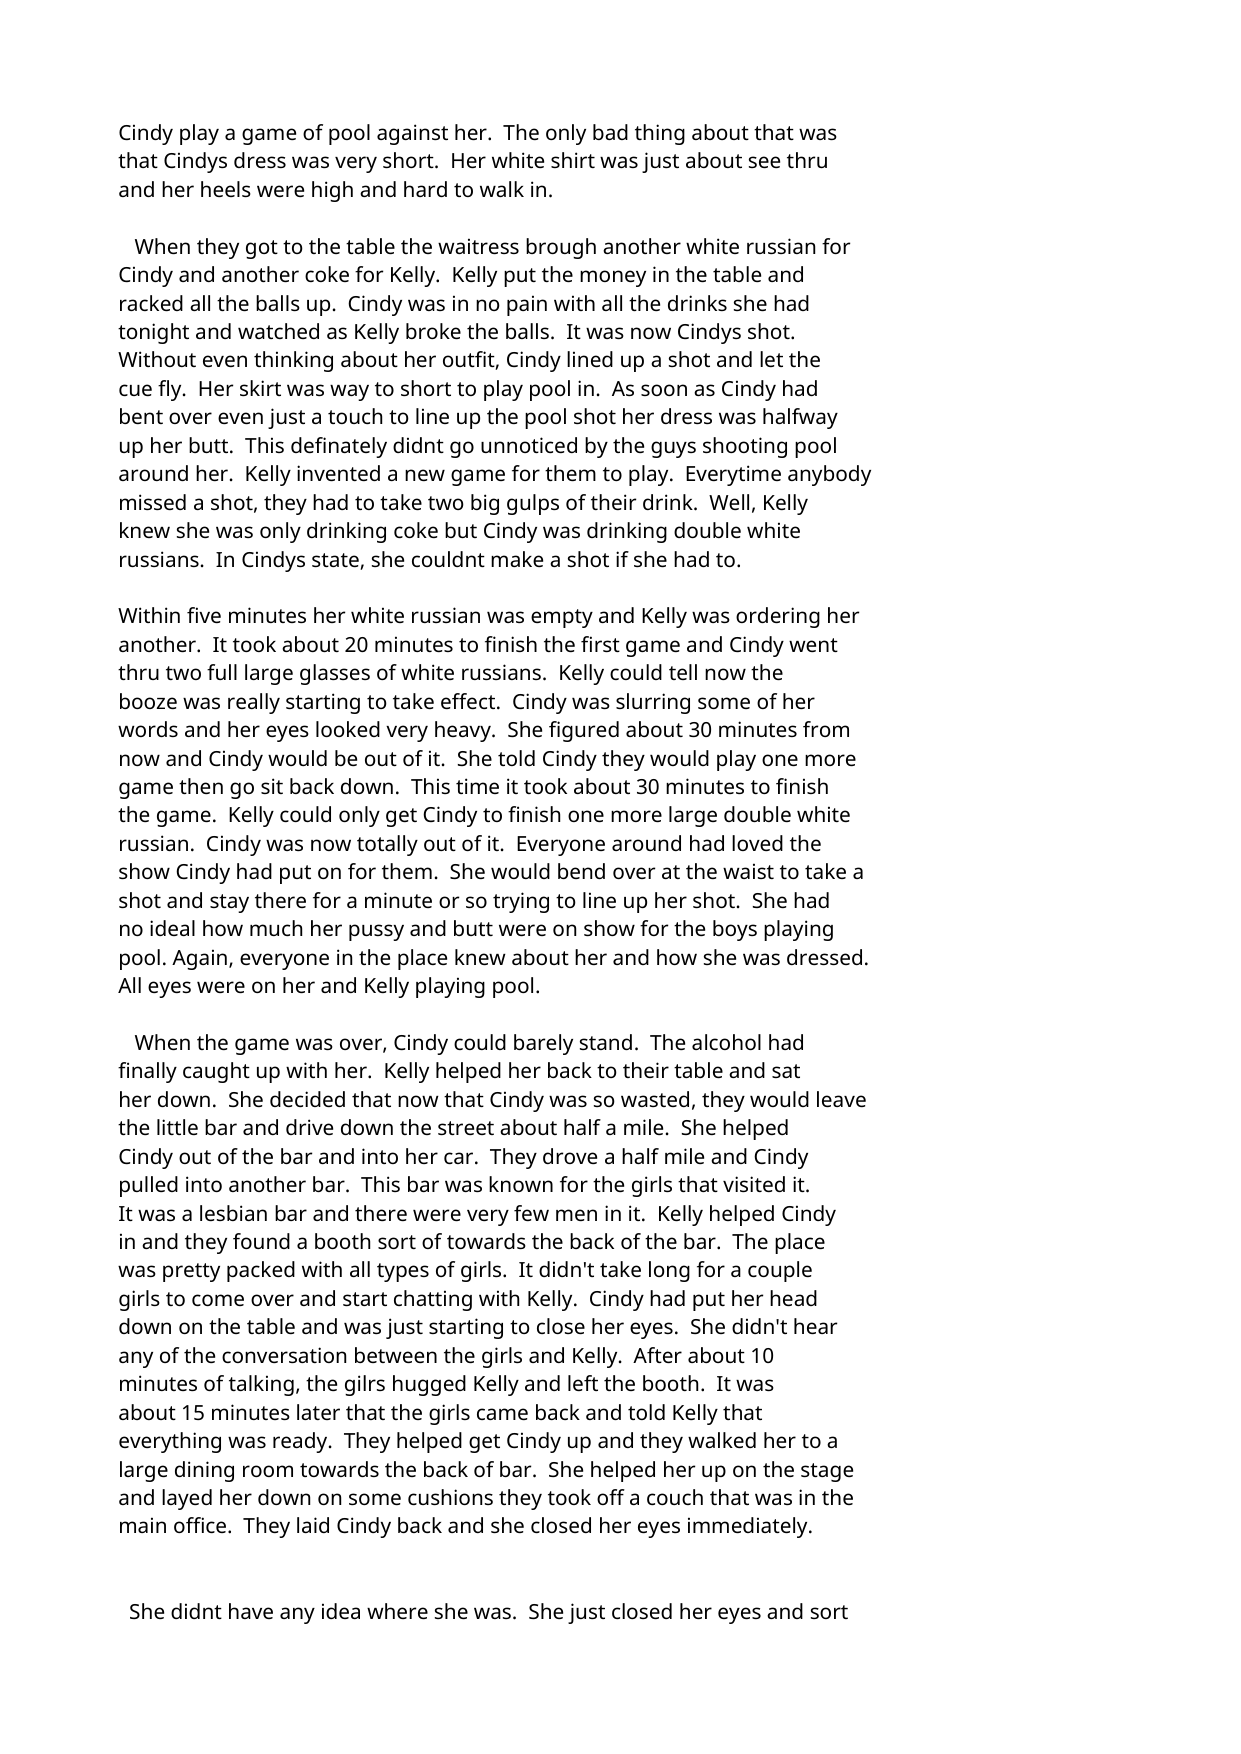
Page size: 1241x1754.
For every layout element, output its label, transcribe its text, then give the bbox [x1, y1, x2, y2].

text that Cindys dress was very short. Her white shirt was just about see thru [118, 147, 1122, 175]
text All eyes were on her and Kelly playing pool. [118, 971, 1122, 1000]
text and layed her down on some cushions they took off a couch that was in the [118, 1483, 1122, 1512]
text It was a lesbian bar and there were very few men in it. Kelly helped Cindy [118, 1199, 1122, 1227]
text game then go sit back down. This time it took about 30 minutes to finish [118, 772, 1122, 801]
text missed a shot, they had to take two big gulps of their drink. Well, Kelly [118, 488, 1122, 516]
text girls to come over and start chatting with Kelly. Cindy had put her head [118, 1284, 1122, 1312]
text thru two full large glasses of white russians. Kelly could tell now the [118, 658, 1122, 687]
text everything was ready. They helped get Cindy up and they walked her to a [118, 1426, 1122, 1455]
text was pretty packed with all types of girls. It didn't take long for a couple [118, 1256, 1122, 1284]
text finally caught up with her. Kelly helped her back to their table and sat [118, 1057, 1122, 1085]
text the game. Kelly could only get Cindy to finish one more large double white [118, 801, 1122, 829]
text the little bar and drive down the street about half a mile. She helped [118, 1113, 1122, 1142]
text show Cindy had put on for them. She would bend over at the waist to take a [118, 857, 1122, 886]
text down on the table and was just starting to close her eyes. She didn't hear [118, 1312, 1122, 1341]
text Cindy play a game of pool against her. The only bad thing about that was [118, 118, 1122, 147]
text shot and stay there for a minute or so trying to line up her shot. She had [118, 886, 1122, 914]
text now and Cindy would be out of it. She told Cindy they would play one more [118, 744, 1122, 772]
text tonight and watched as Kelly broke the balls. It was now Cindys shot. [118, 317, 1122, 346]
text racked all the balls up. Cindy was in no pain with all the drinks she had [118, 289, 1122, 317]
text Cindy and another coke for Kelly. Kelly put the money in the table and [118, 260, 1122, 289]
text When they got to the table the waitress brough another white russian for [118, 232, 1122, 260]
text up her butt. This definately didnt go unnoticed by the guys shooting pool [118, 431, 1122, 459]
text Within five minutes her white russian was empty and Kelly was ordering her [118, 602, 1122, 630]
text words and her eyes looked very heavy. She figured about 30 minutes from [118, 715, 1122, 744]
text pulled into another bar. This bar was known for the girls that visited it. [118, 1170, 1122, 1199]
text main office. They laid Cindy back and she closed her eyes immediately. [118, 1512, 1122, 1540]
text knew she was only drinking coke but Cindy was drinking double white [118, 516, 1122, 545]
text in and they found a booth sort of towards the back of the bar. The place [118, 1227, 1122, 1256]
text no ideal how much her pussy and butt were on show for the boys playing [118, 914, 1122, 943]
text any of the conversation between the girls and Kelly. After about 10 [118, 1341, 1122, 1369]
text Cindy out of the bar and into her car. They drove a half mile and Cindy [118, 1142, 1122, 1170]
text russians. In Cindys state, she couldnt make a shot if she had to. [118, 545, 1122, 573]
text When the game was over, Cindy could barely stand. The alcohol had [118, 1028, 1122, 1057]
text booze was really starting to take effect. Cindy was slurring some of her [118, 687, 1122, 715]
text minutes of talking, the gilrs hugged Kelly and left the booth. It was [118, 1369, 1122, 1398]
text and her heels were high and hard to walk in. [118, 175, 1122, 203]
text about 15 minutes later that the girls came back and told Kelly that [118, 1398, 1122, 1426]
text her down. She decided that now that Cindy was so wasted, they would leave [118, 1085, 1122, 1113]
text bent over even just a touch to line up the pool shot her dress was halfway [118, 402, 1122, 431]
text around her. Kelly invented a new game for them to play. Everytime anybody [118, 459, 1122, 488]
text cue fly. Her skirt was way to short to play pool in. As soon as Cindy had [118, 374, 1122, 402]
text russian. Cindy was now totally out of it. Everyone around had loved the [118, 829, 1122, 857]
text Without even thinking about her outfit, Cindy lined up a shot and let the [118, 346, 1122, 374]
text She didnt have any idea where she was. She just closed her eyes and sort [118, 1597, 1122, 1625]
text another. It took about 20 minutes to finish the first game and Cindy went [118, 630, 1122, 658]
text large dining room towards the back of bar. She helped her up on the stage [118, 1455, 1122, 1483]
text pool. Again, everyone in the place knew about her and how she was dressed. [118, 943, 1122, 971]
